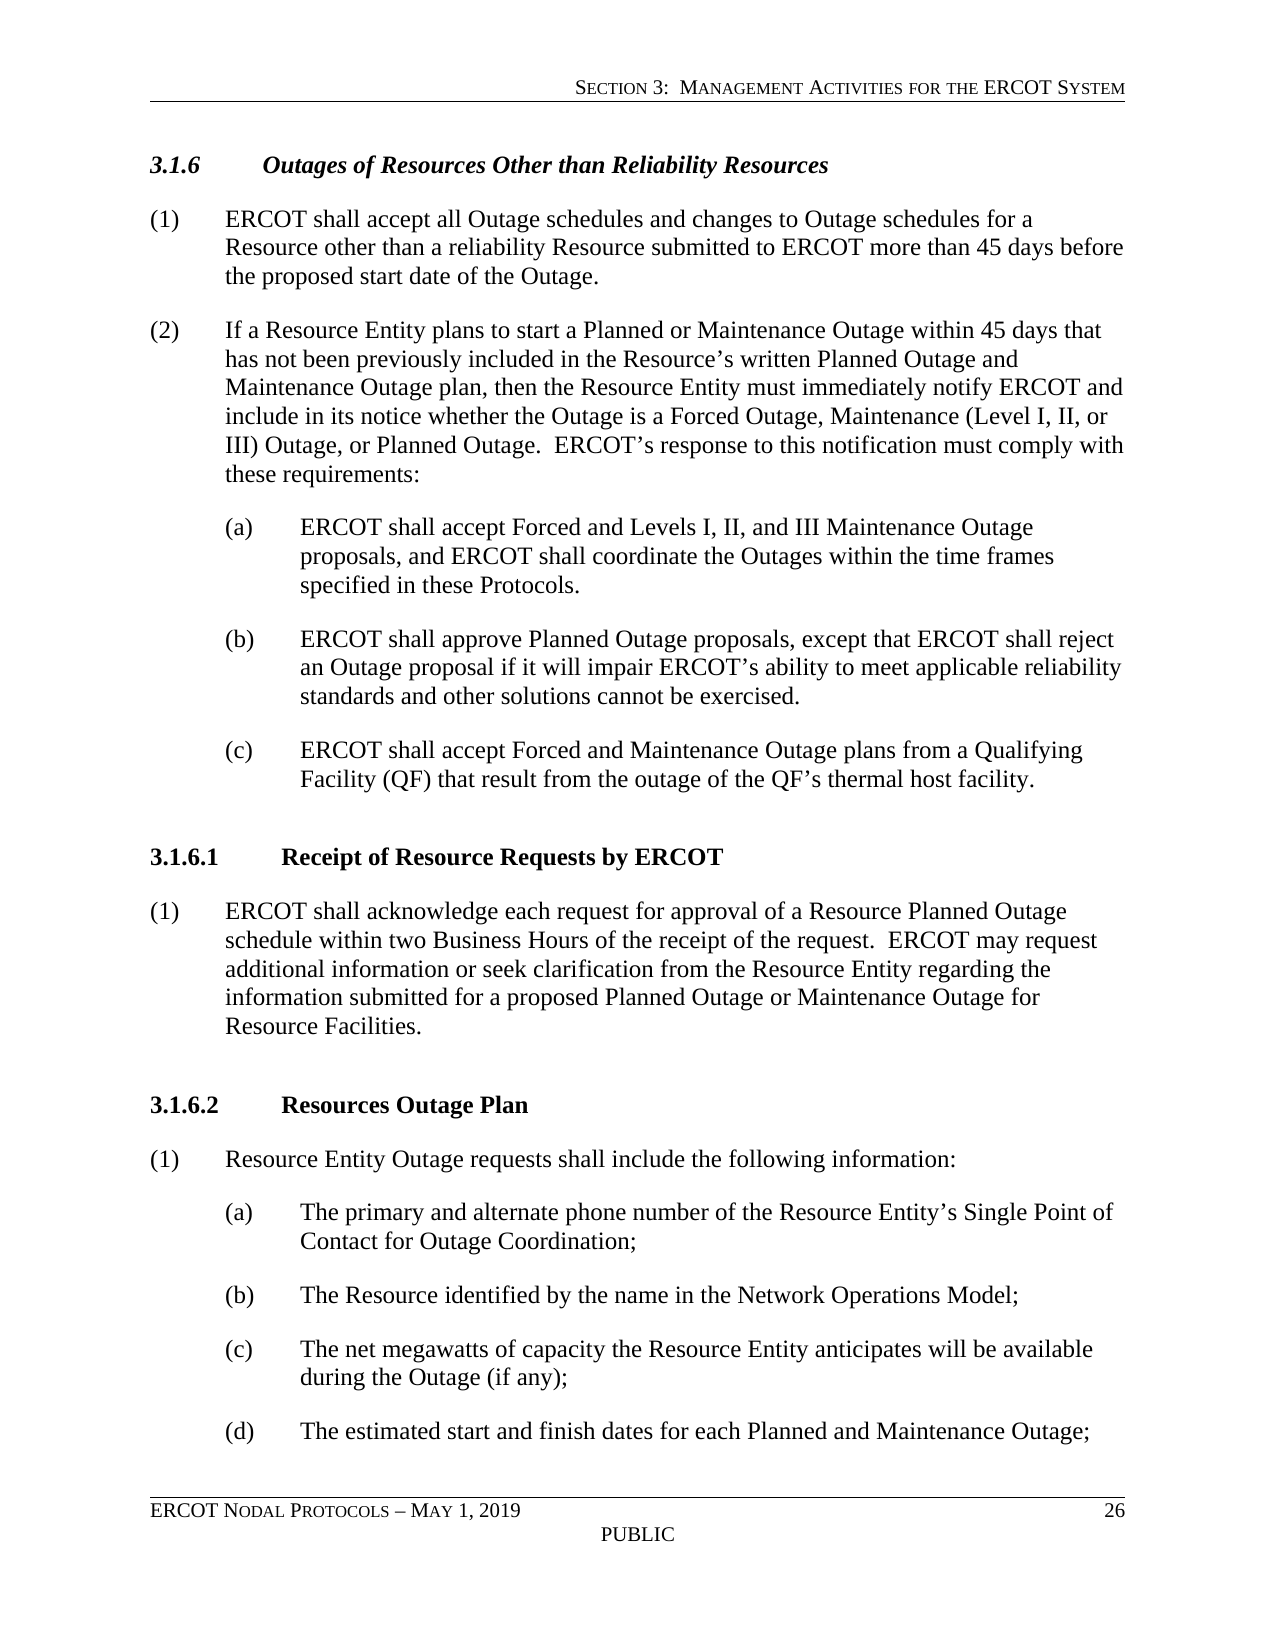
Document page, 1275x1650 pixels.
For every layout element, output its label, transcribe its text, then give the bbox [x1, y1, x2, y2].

list (b) The Resource identified by the name in the Network Operations Model; [225, 1280, 1125, 1309]
text 3.1.6.2 Resources Outage Plan [150, 1090, 1125, 1119]
text (1) Resource Entity Outage requests shall include the following information: [150, 1144, 1125, 1172]
text (2) If a Resource Entity plans to start a Planned or Maintenance Outage within 45 days that has not been previously included in the Resource’s written Planned Outage and Maintenance Outage plan, then the Resource Entity must immediately notify ERCOT and include in its notice whether the Outage is a Forced Outage, Maintenance (Level I, II, or III) Outage, or Planned Outage. ERCOT’s response to this notification must comply with these requirements: [150, 315, 1125, 487]
list (c) The net megawatts of capacity the Resource Entity anticipates will be available during the Outage (if any); [225, 1334, 1125, 1391]
text 3.1.6 Outages of Resources Other than Reliability Resources [150, 150, 1125, 179]
text (1) ERCOT shall accept all Outage schedules and changes to Outage schedules for a Resource other than a reliability Resource submitted to ERCOT more than 45 days before the proposed start date of the Outage. [150, 204, 1125, 290]
list (c) ERCOT shall accept Forced and Maintenance Outage plans from a Qualifying Facility (QF) that result from the outage of the QF’s thermal host facility. [225, 735, 1125, 792]
text 3.1.6.1 Receipt of Resource Requests by ERCOT [150, 842, 1125, 871]
list (a) ERCOT shall accept Forced and Levels I, II, and III Maintenance Outage proposals, and ERCOT shall coordinate the Outages within the time frames specified in these Protocols. [225, 512, 1125, 599]
list (b) ERCOT shall approve Planned Outage proposals, except that ERCOT shall reject an Outage proposal if it will impair ERCOT’s ability to meet applicable reliability standards and other solutions cannot be exercised. [225, 624, 1125, 710]
list (a) The primary and alternate phone number of the Resource Entity’s Single Point of Contact for Outage Coordination; [225, 1197, 1125, 1255]
text (1) ERCOT shall acknowledge each request for approval of a Resource Planned Outage schedule within two Business Hours of the receipt of the request. ERCOT may request additional information or seek clarification from the Resource Entity regarding the information submitted for a proposed Planned Outage or Maintenance Outage for Resource Facilities. [150, 896, 1125, 1040]
list (d) The estimated start and finish dates for each Planned and Maintenance Outage; [225, 1416, 1125, 1445]
